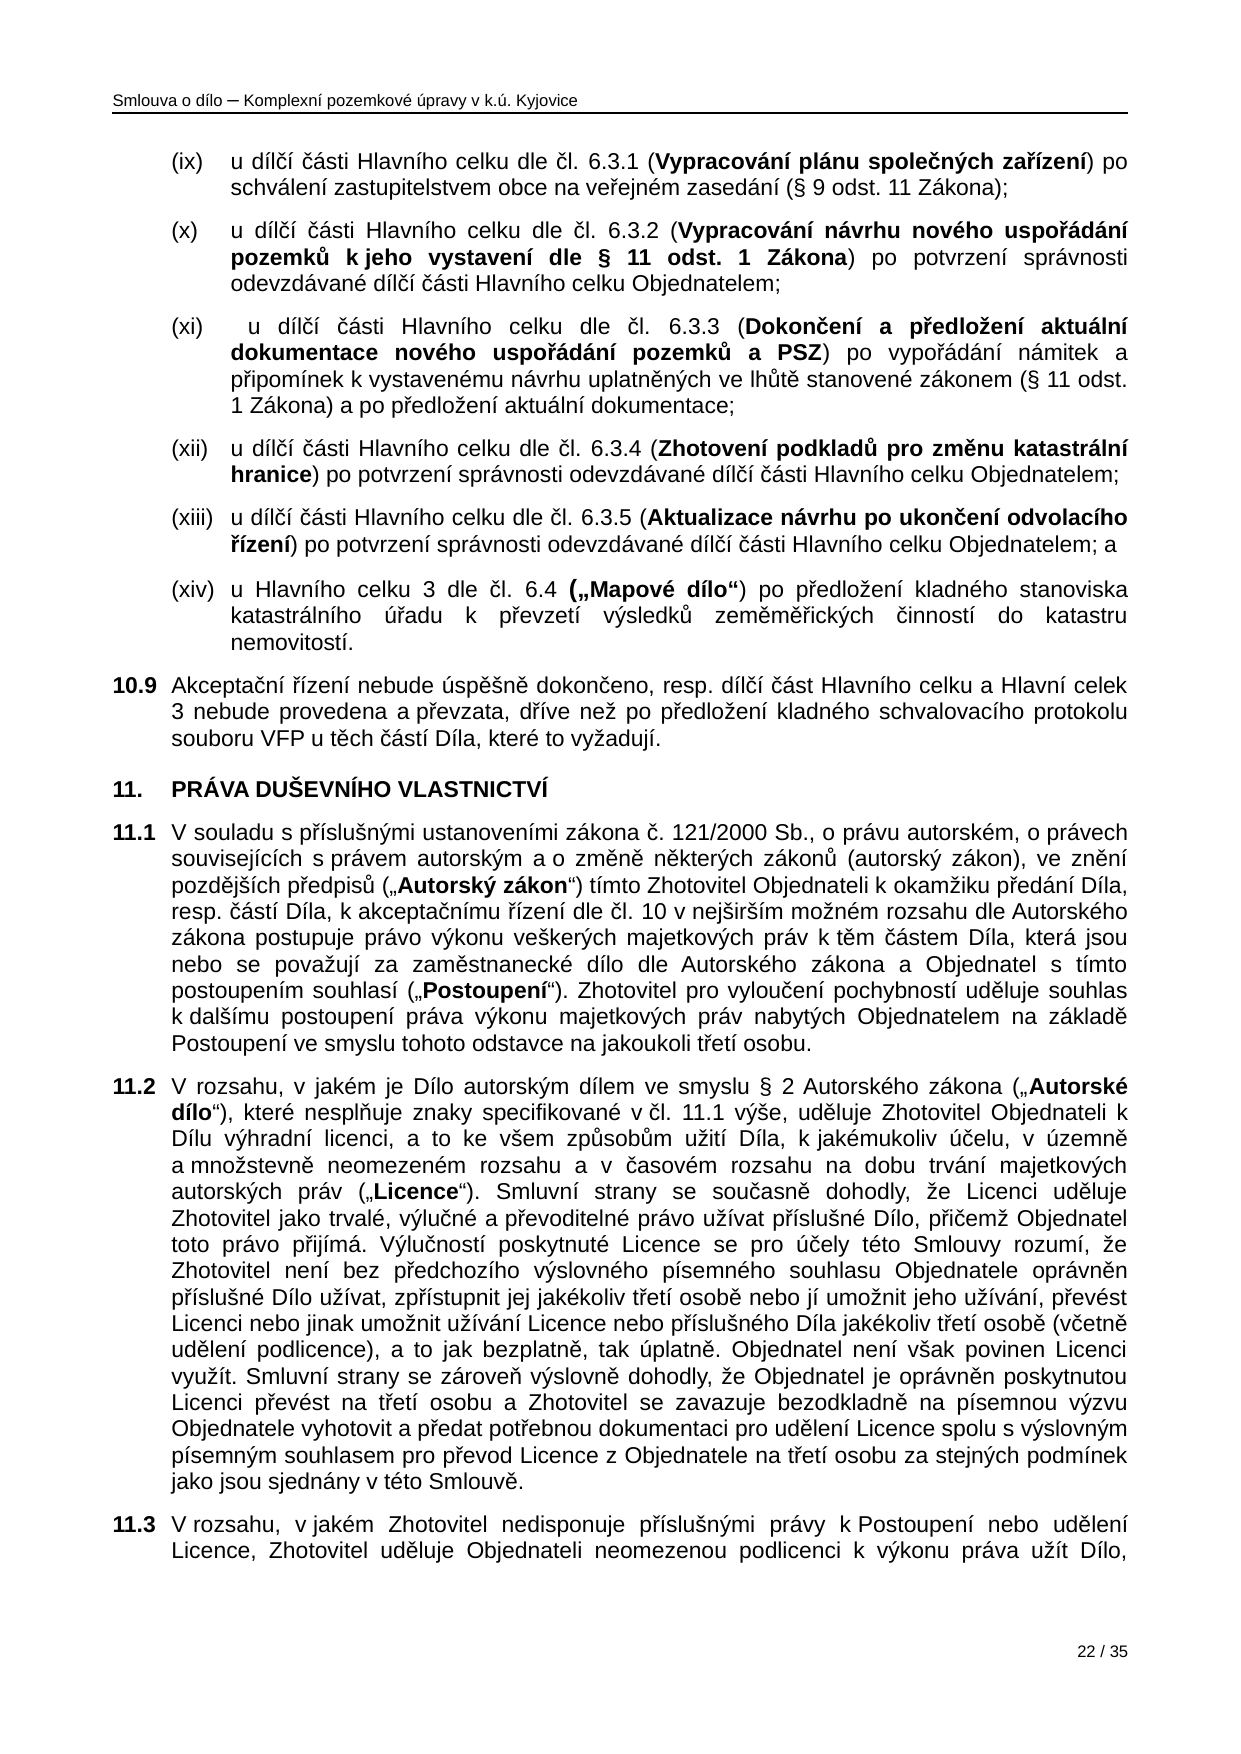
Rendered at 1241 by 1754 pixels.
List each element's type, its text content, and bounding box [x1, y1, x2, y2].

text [112, 1511, 1128, 1564]
text V souladu s příslušnými ustanoveními zákona č. 121/2000 Sb., o právu autorském, o právech souvisejících s právem autorským a o změně některých zákonů (autorský zákon), ve znění pozdějších předpisů („Autorský zákon“) tímto Zhotovitel Objednateli k okamžiku předání Díla, resp. částí Díla, k akceptačnímu řízení dle čl. 10 v nejširším možném rozsahu dle Autorského zákona postupuje právo výkonu veškerých majetkových práv k těm částem Díla, která jsou nebo se považují za zaměstnanecké dílo dle Autorského zákona a Objednatel s tímto postoupením souhlasí („Postoupení“). Zhotovitel pro vyloučení pochybností uděluje souhlas k dalšímu postoupení práva výkonu majetkových práv nabytých Objednatelem na základě Postoupení ve smyslu tohoto odstavce na jakoukoli třetí osobu. [112, 819, 1128, 1056]
text V rozsahu, v jakém je Dílo autorským dílem ve smyslu § 2 Autorského zákona („Autorské dílo“), které nesplňuje znaky specifikované v čl. 11.1 výše, uděluje Zhotovitel Objednateli k Dílu výhradní licenci, a to ke všem způsobům užití Díla, k jakémukoliv účelu, v územně a množstevně neomezeném rozsahu a v časovém rozsahu na dobu trvání majetkových autorských práv („Licence“). Smluvní strany se současně dohodly, že Licenci uděluje Zhotovitel jako trvalé, výlučné a převoditelné právo užívat příslušné Dílo, přičemž Objednatel toto právo přijímá. Výlučností poskytnuté Licence se pro účely této Smlouvy rozumí, že Zhotovitel není bez předchozího výslovného písemného souhlasu Objednatele oprávněn příslušné Dílo užívat, zpřístupnit jej jakékoliv třetí osobě nebo jí umožnit jeho užívání, převést Licenci nebo jinak umožnit užívání Licence nebo příslušného Díla jakékoliv třetí osobě (včetně udělení podlicence), a to jak bezplatně, tak úplatně. Objednatel není však povinen Licenci využít. Smluvní strany se zároveň výslovně dohodly, že Objednatel je oprávněn poskytnutou Licenci převést na třetí osobu a Zhotovitel se zavazuje bezodkladně na písemnou výzvu Objednatele vyhotovit a předat potřebnou dokumentaci pro udělení Licence spolu s výslovným písemným souhlasem pro převod Licence z Objednatele na třetí osobu za stejných podmínek jako jsou sjednány v této Smlouvě. [112, 1073, 1128, 1494]
list u dílčí části Hlavního celku dle čl. 6.3.2 (Vypracování návrhu nového uspořádání pozemků k jeho vystavení dle § 11 odst. 1 Zákona) po potvrzení správnosti odevzdávané dílčí části Hlavního celku Objednatelem; [171, 217, 1128, 296]
list u dílčí části Hlavního celku dle čl. 6.3.3 (Dokončení a předložení aktuální dokumentace nového uspořádání pozemků a PSZ) po vypořádání námitek a připomínek k vystavenému návrhu uplatněných ve lhůtě stanovené zákonem (§ 11 odst. 1 Zákona) a po předložení aktuální dokumentace; [171, 313, 1128, 418]
list u dílčí části Hlavního celku dle čl. 6.3.5 (Aktualizace návrhu po ukončení odvolacího řízení) po potvrzení správnosti odevzdávané dílčí části Hlavního celku Objednatelem; a [171, 504, 1128, 557]
text Akceptační řízení nebude úspěšně dokončeno, resp. dílčí část Hlavního celku a Hlavní celek 3 nebude provedena a převzata, dříve než po předložení kladného schvalovacího protokolu souboru VFP u těch částí Díla, které to vyžadují. [112, 672, 1128, 751]
list u dílčí části Hlavního celku dle čl. 6.3.1 (Vypracování plánu společných zařízení) po schválení zastupitelstvem obce na veřejném zasedání (§ 9 odst. 11 Zákona); [171, 148, 1128, 200]
text Práva duševního vlastnictví [112, 776, 1128, 802]
list u Hlavního celku 3 dle čl. 6.4 („Mapové dílo“) po předložení kladného stanoviska katastrálního úřadu k převzetí výsledků zeměměřických činností do katastru nemovitostí. [171, 574, 1128, 655]
list u dílčí části Hlavního celku dle čl. 6.3.4 (Zhotovení podkladů pro změnu katastrální hranice) po potvrzení správnosti odevzdávané dílčí části Hlavního celku Objednatelem; [171, 435, 1128, 488]
